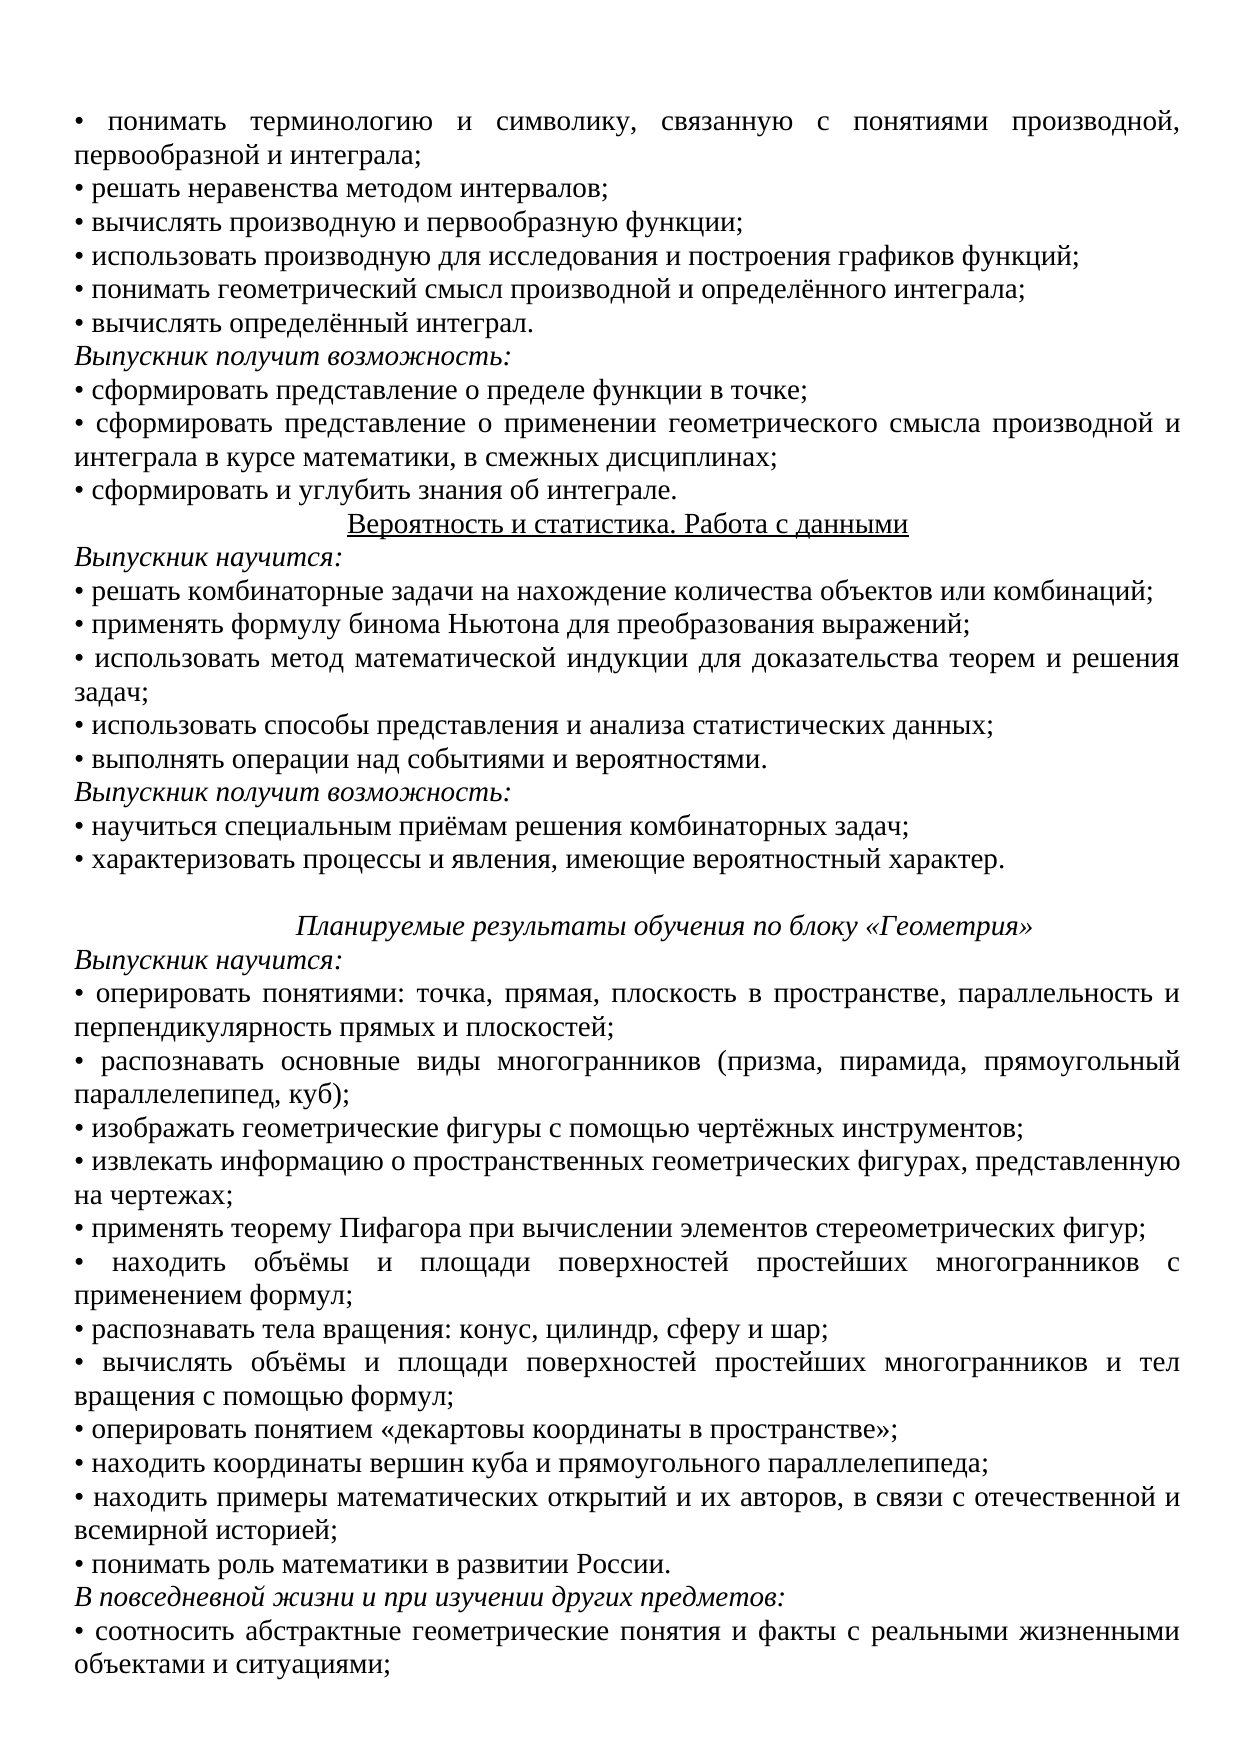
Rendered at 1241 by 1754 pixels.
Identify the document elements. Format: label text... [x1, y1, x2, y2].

text • оперировать понятиями: точка, прямая, плоскость в пространстве, параллельность и перпендикулярность прямых и плоскостей; [74, 976, 1181, 1043]
text • находить координаты вершин куба и прямоугольного параллелепипеда; [74, 1445, 1181, 1479]
text Выпускник получит возможность: [74, 774, 1181, 808]
text • использовать способы представления и анализа статистических данных; [74, 707, 1181, 741]
text • применять формулу бинома Ньютона для преобразования выражений; [74, 607, 1181, 640]
text • понимать терминологию и символику, связанную с понятиями производной, первообразной и интеграла; [74, 103, 1181, 171]
text • извлекать информацию о пространственных геометрических фигурах, представленную на чертежах; [74, 1143, 1181, 1210]
text • вычислять определённый интеграл. [74, 305, 1181, 338]
text • вычислять объёмы и площади поверхностей простейших многогранников и тел вращения с помощью формул; [74, 1344, 1181, 1412]
text • использовать метод математической индукции для доказательства теорем и решения задач; [74, 640, 1181, 707]
text Вероятность и статистика. Работа с данными [74, 506, 1181, 539]
text • решать комбинаторные задачи на нахождение количества объектов или комбинаций; [74, 573, 1181, 607]
text • применять теорему Пифагора при вычислении элементов стереометрических фигур; [74, 1210, 1181, 1244]
text Выпускник научится: [74, 539, 1181, 573]
text • находить примеры математических открытий и их авторов, в связи с отечественной и всемирной историей; [74, 1479, 1181, 1546]
text • изображать геометрические фигуры с помощью чертёжных инструментов; [74, 1110, 1181, 1143]
text • решать неравенства методом интервалов; [74, 171, 1181, 204]
text • сформировать представление о применении геометрического смысла производной и интеграла в курсе математики, в смежных дисциплинах; [74, 405, 1181, 472]
text • понимать роль математики в развитии России. [74, 1546, 1181, 1579]
text • соотносить абстрактные геометрические понятия и факты с реальными жизненными объектами и ситуациями; [74, 1613, 1181, 1680]
text Выпускник научится: [74, 942, 1181, 976]
text • понимать геометрический смысл производной и определённого интеграла; [74, 271, 1181, 305]
text В повседневной жизни и при изучении других предметов: [74, 1579, 1181, 1613]
text • выполнять операции над событиями и вероятностями. [74, 741, 1181, 774]
text Планируемые результаты обучения по блоку «Геометрия» [74, 908, 1181, 942]
text • научиться специальным приёмам решения комбинаторных задач; [74, 808, 1181, 841]
text • распознавать тела вращения: конус, цилиндр, сферу и шар; [74, 1311, 1181, 1344]
text • сформировать представление о пределе функции в точке; [74, 372, 1181, 405]
text • характеризовать процессы и явления, имеющие вероятностный характер. [74, 841, 1181, 875]
text • оперировать понятием «декартовы координаты в пространстве»; [74, 1412, 1181, 1445]
text • распознавать основные виды многогранников (призма, пирамида, прямоугольный параллелепипед, куб); [74, 1043, 1181, 1110]
text Выпускник получит возможность: [74, 338, 1181, 372]
text • находить объёмы и площади поверхностей простейших многогранников с применением формул; [74, 1244, 1181, 1311]
text • сформировать и углубить знания об интеграле. [74, 472, 1181, 506]
text • вычислять производную и первообразную функции; [74, 204, 1181, 238]
text • использовать производную для исследования и построения графиков функций; [74, 238, 1181, 271]
